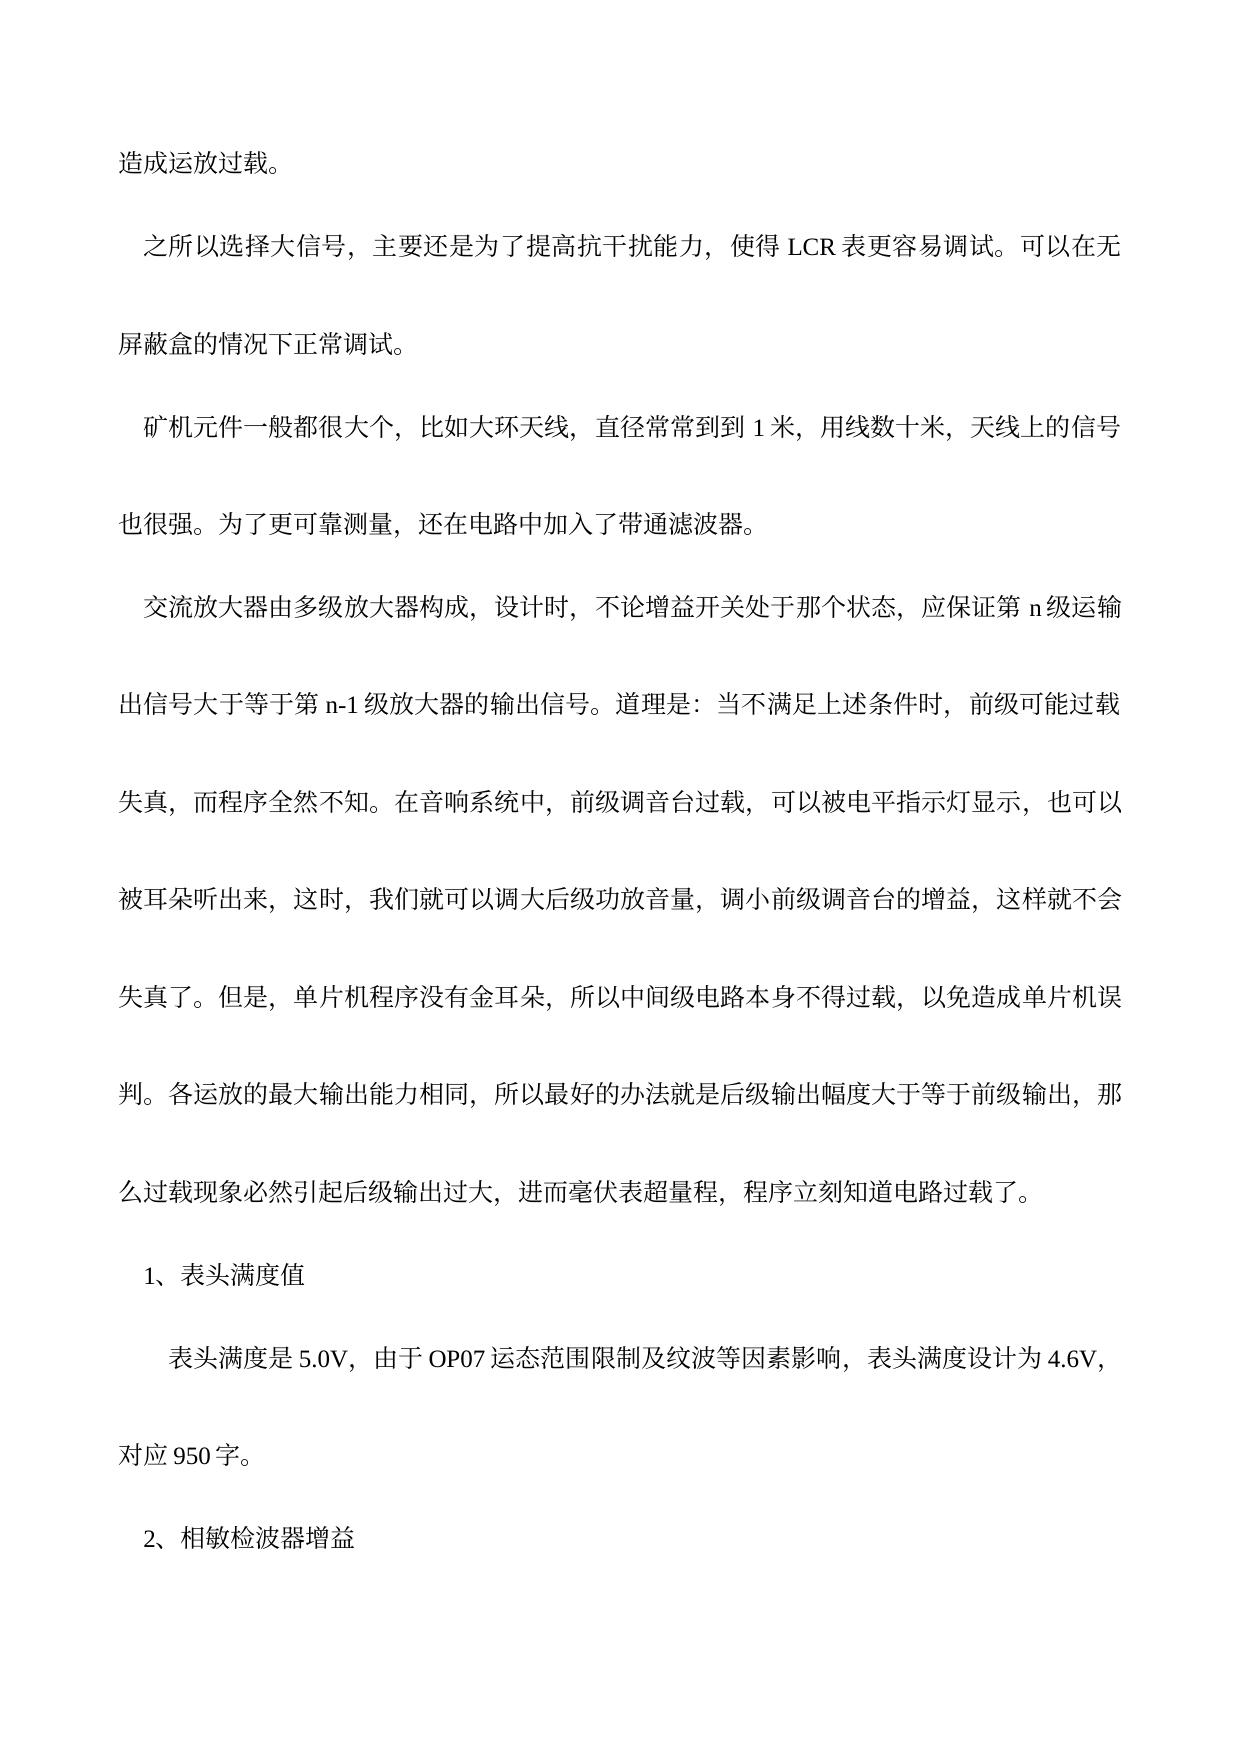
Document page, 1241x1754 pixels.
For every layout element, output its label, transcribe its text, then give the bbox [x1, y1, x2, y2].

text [118, 129, 1122, 194]
text 交流放大器由多级放大器构成，设计时，不论增益开关处于那个状态，应保证第n级运输出信号大于等于第n-1级放大器的输出信号。道理是：当不满足上述条件时，前级可能过载失真，而程序全然不知。在音响系统中，前级调音台过载，可以被电平指示灯显示，也可以被耳朵听出来，这时，我们就可以调大后级功放音量，调小前级调音台的增益，这样就不会失真了。但是，单片机程序没有金耳朵，所以中间级电路本身不得过载，以免造成单片机误判。各运放的最大输出能力相同，所以最好的办法就是后级输出幅度大于等于前级输出，那么过载现象必然引起后级输出过大，进而毫伏表超量程，程序立刻知道电路过载了。 [118, 573, 1122, 1223]
text 之所以选择大信号，主要还是为了提高抗干扰能力，使得LCR表更容易调试。可以在无屏蔽盒的情况下正常调试。 [118, 212, 1122, 375]
text 表头满度是5.0V，由于OP07运态范围限制及纹波等因素影响，表头满度设计为4.6V，对应950字。 [118, 1324, 1122, 1487]
text 矿机元件一般都很大个，比如大环天线，直径常常到到，用线数十米，天线上的信号也很强。为了更可靠测量，还在电路中加入了带通滤波器。 [118, 393, 1122, 555]
text 2、相敏检波器增益 [118, 1504, 1122, 1569]
text 1、表头满度值 [118, 1241, 1122, 1306]
